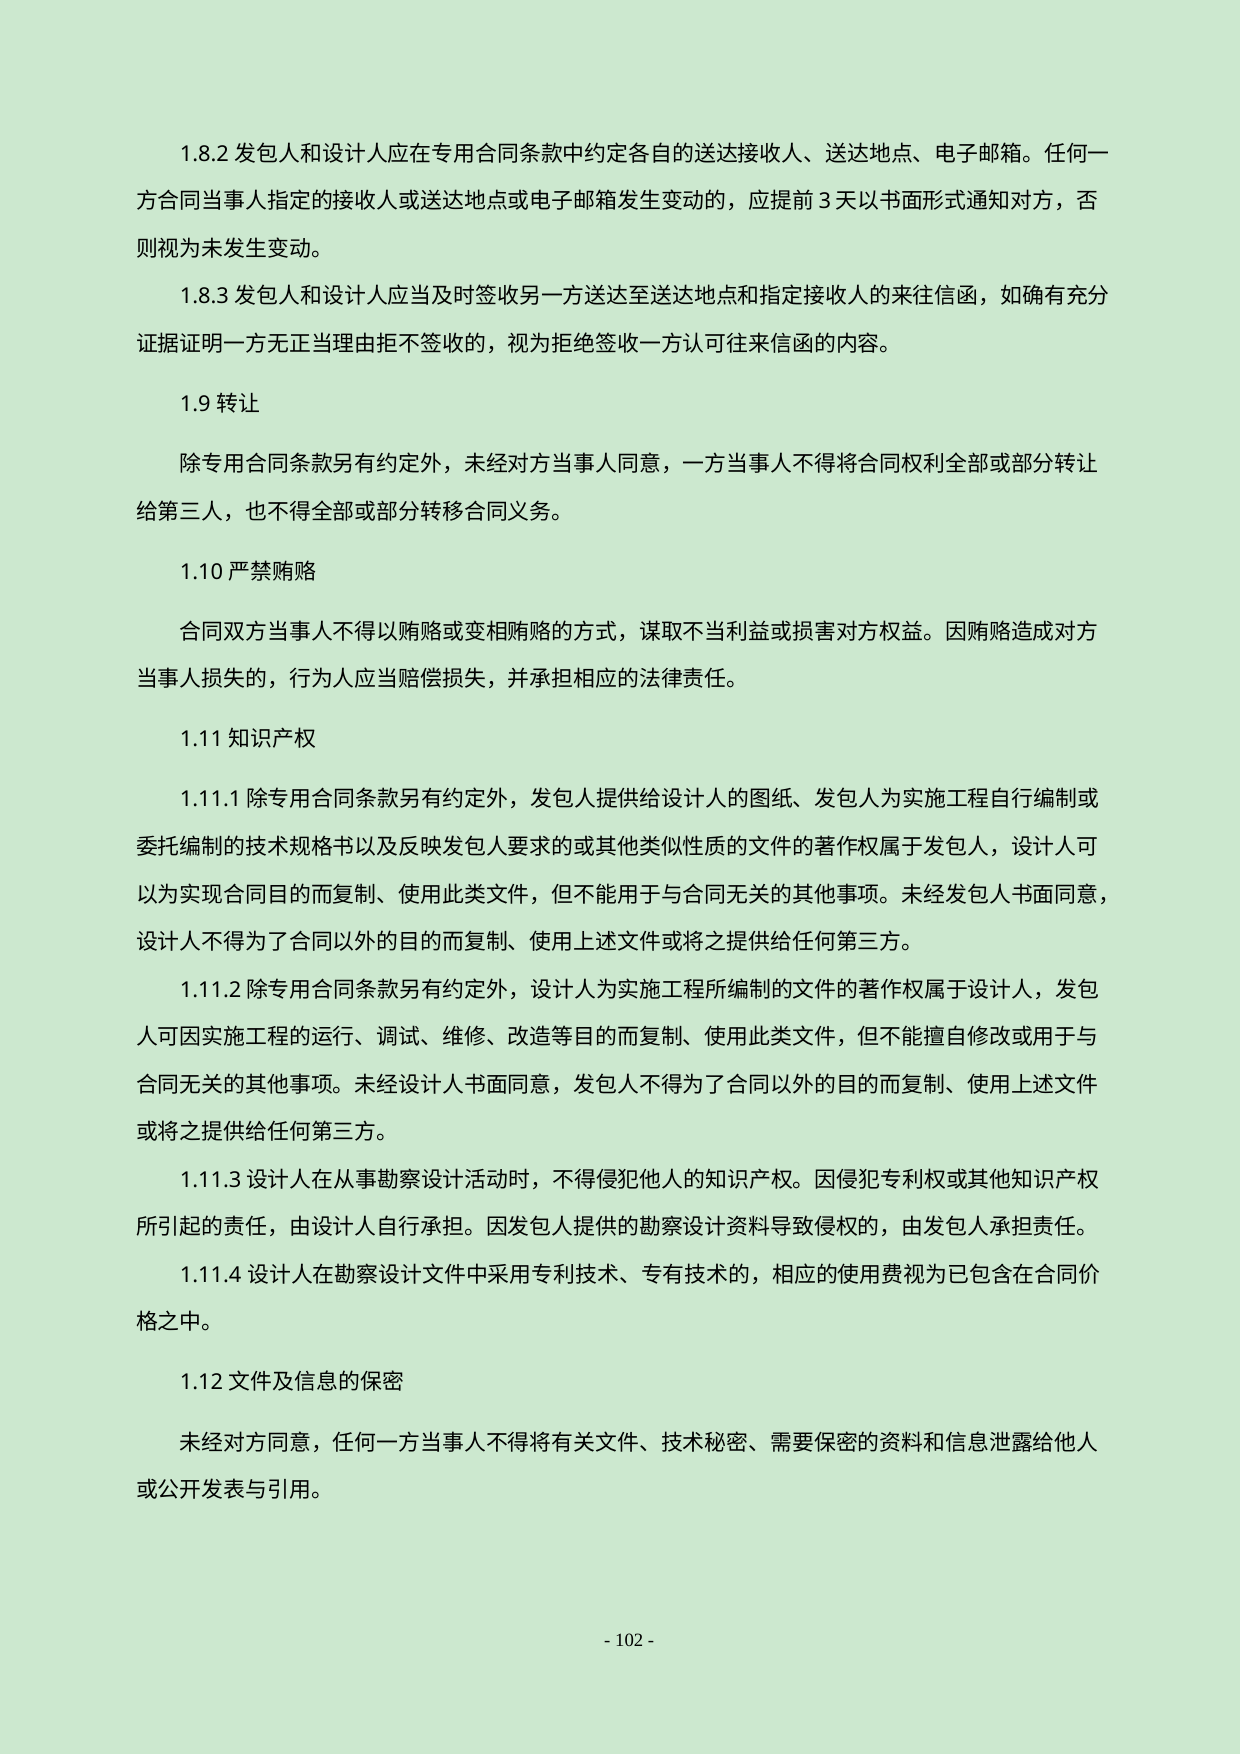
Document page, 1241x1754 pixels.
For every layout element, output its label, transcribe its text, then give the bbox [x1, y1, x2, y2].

text 1.9 转让 [136, 386, 1122, 418]
text 1.8.2 发包人和设计人应在专用合同条款中约定各自的送达接收人、送达地点、电子邮箱。任何一方合同当事人指定的接收人或送达地点或电子邮箱发生变动的，应提前3天以书面形式通知对方，否则视为未发生变动。 [136, 136, 1109, 263]
text 未经对方同意，任何一方当事人不得将有关文件、技术秘密、需要保密的资料和信息泄露给他人或公开发表与引用。 [136, 1424, 1109, 1504]
text 1.11.4 设计人在勘察设计文件中采用专利技术、专有技术的，相应的使用费视为已包含在合同价格之中。 [136, 1257, 1109, 1336]
text 除专用合同条款另有约定外，未经对方当事人同意，一方当事人不得将合同权利全部或部分转让给第三人，也不得全部或部分转移合同义务。 [136, 446, 1109, 525]
text 1.11.1除专用合同条款另有约定外，发包人提供给设计人的图纸、发包人为实施工程自行编制或委托编制的技术规格书以及反映发包人要求的或其他类似性质的文件的著作权属于发包人，设计人可以为实现合同目的而复制、使用此类文件，但不能用于与合同无关的其他事项。未经发包人书面同意，设计人不得为了合同以外的目的而复制、使用上述文件或将之提供给任何第三方。 [136, 781, 1109, 956]
text 1.11.2除专用合同条款另有约定外，设计人为实施工程所编制的文件的著作权属于设计人，发包人可因实施工程的运行、调试、维修、改造等目的而复制、使用此类文件，但不能擅自修改或用于与合同无关的其他事项。未经设计人书面同意，发包人不得为了合同以外的目的而复制、使用上述文件或将之提供给任何第三方。 [136, 972, 1109, 1146]
text 1.12 文件及信息的保密 [136, 1364, 1122, 1396]
text 1.11 知识产权 [136, 721, 1122, 753]
text 1.10 严禁贿赂 [136, 554, 1122, 586]
text 1.8.3 发包人和设计人应当及时签收另一方送达至送达地点和指定接收人的来往信函，如确有充分证据证明一方无正当理由拒不签收的，视为拒绝签收一方认可往来信函的内容。 [136, 278, 1109, 358]
text 1.11.3设计人在从事勘察设计活动时，不得侵犯他人的知识产权。因侵犯专利权或其他知识产权所引起的责任，由设计人自行承担。因发包人提供的勘察设计资料导致侵权的，由发包人承担责任。 [136, 1162, 1109, 1241]
text 合同双方当事人不得以贿赂或变相贿赂的方式，谋取不当利益或损害对方权益。因贿赂造成对方当事人损失的，行为人应当赔偿损失，并承担相应的法律责任。 [136, 614, 1109, 693]
